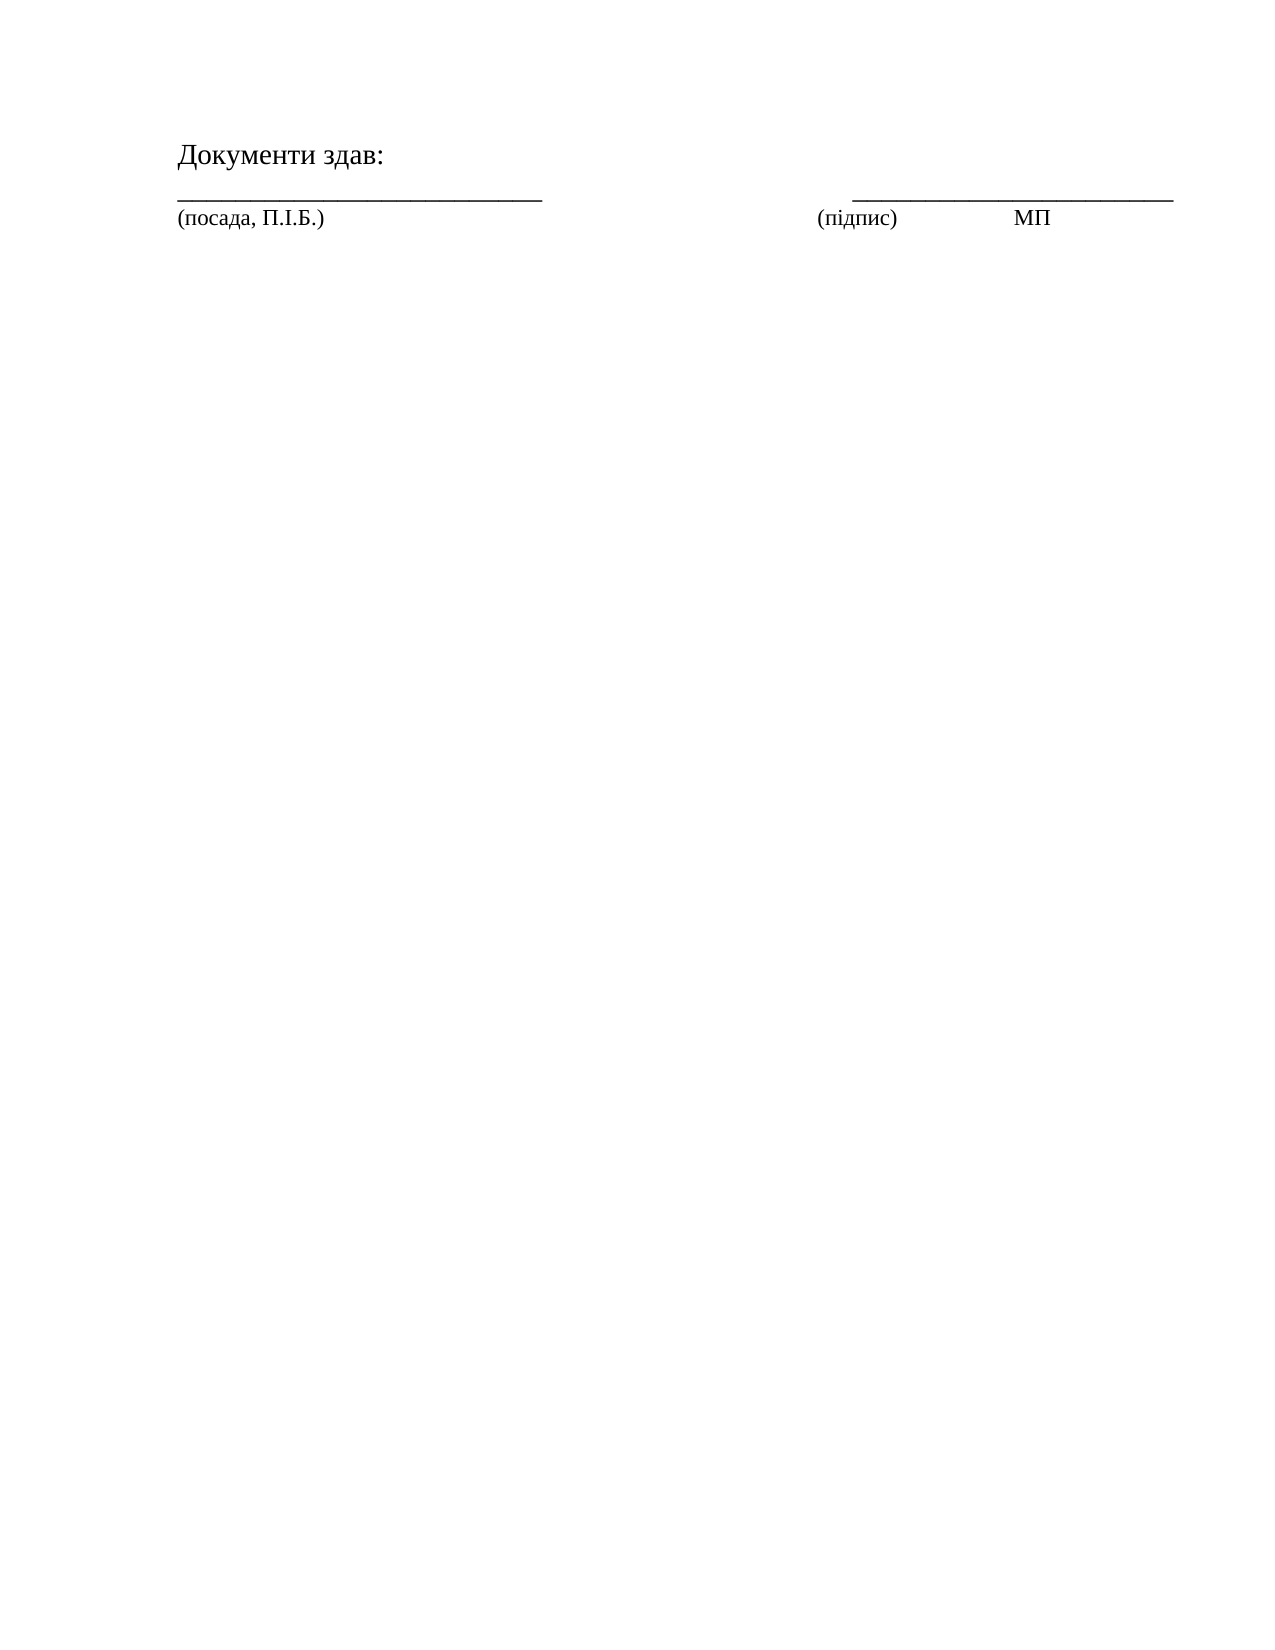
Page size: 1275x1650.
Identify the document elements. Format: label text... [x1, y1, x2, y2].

text Документи здав: [177, 137, 1186, 171]
text (посада, П.І.Б.) (підпис) МП [177, 204, 1186, 231]
text _________________________ ______________________ [177, 171, 1186, 204]
